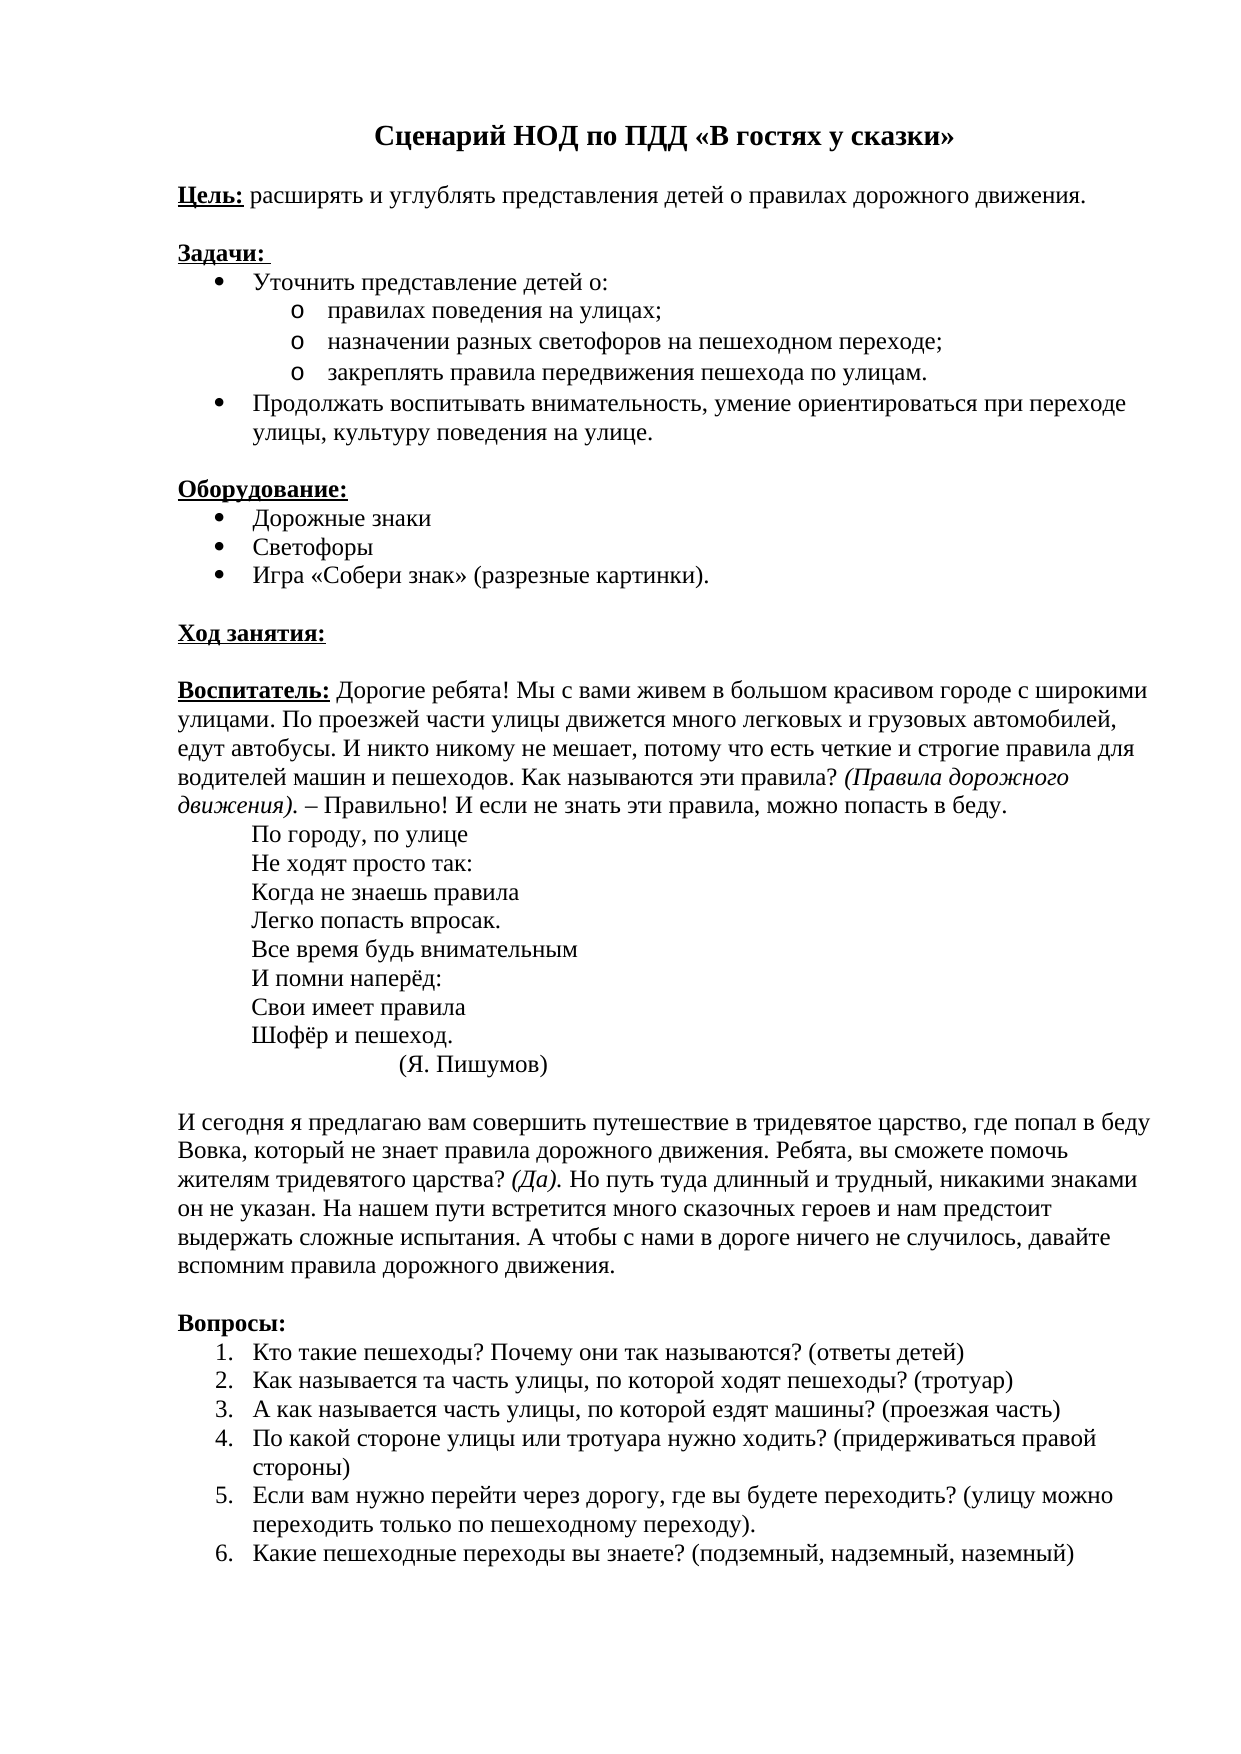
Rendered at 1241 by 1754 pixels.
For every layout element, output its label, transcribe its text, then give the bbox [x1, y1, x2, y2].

text Сценарий НОД по ПДД «В гостях у сказки» [177, 118, 1152, 152]
text Воспитатель: Дорогие ребята! Мы с вами живем в большом красивом городе с широкими улицами. По проезжей части улицы движется много легковых и грузовых автомобилей, едут автобусы. И никто никому не мешает, потому что есть четкие и строгие правила для водителей машин и пешеходов. Как называются эти правила? (Правила дорожного движения). – Правильно! И если не знать эти правила, можно попасть в беду. [177, 675, 1152, 819]
text Ход занятия: [177, 618, 1152, 647]
text По городу, по улице [251, 819, 1152, 848]
list Игра «Собери знак» (разрезные картинки). [215, 560, 1152, 589]
text Вопросы: [177, 1308, 1152, 1337]
text Оборудование: [177, 474, 1152, 503]
text Свои имеет правила [251, 992, 1152, 1020]
text Все время будь внимательным [251, 934, 1152, 963]
list Уточнить представление детей о: [215, 267, 1152, 295]
text Когда не знаешь правила [251, 877, 1152, 905]
list назначении разных светофоров на пешеходном переходе; [290, 326, 1152, 357]
text И сегодня я предлагаю вам совершить путешествие в тридевятое царство, где попал в беду Вовка, который не знает правила дорожного движения. Ребята, вы сможете помочь жителям тридевятого царства? (Да). Но путь туда длинный и трудный, никакими знаками он не указан. На нашем пути встретится много сказочных героев и нам предстоит выдержать сложные испытания. А чтобы с нами в дороге ничего не случилось, давайте вспомним правила дорожного движения. [177, 1107, 1152, 1279]
list закреплять правила передвижения пешехода по улицам. [290, 357, 1152, 388]
list Светофоры [215, 532, 1152, 560]
text Цель: расширять и углублять представления детей о правилах дорожного движения. [177, 180, 1152, 209]
list По какой стороне улицы или тротуара нужно ходить? (придерживаться правой стороны) [215, 1423, 1152, 1480]
text Не ходят просто так: [251, 848, 1152, 877]
text (Я. Пишумов) [398, 1049, 1152, 1078]
list Продолжать воспитывать внимательность, умение ориентироваться при переходе улицы, культуру поведения на улице. [215, 388, 1152, 445]
text И помни наперёд: [251, 963, 1152, 992]
text Шофёр и пешеход. [251, 1020, 1152, 1049]
list Кто такие пешеходы? Почему они так называются? (ответы детей) [215, 1337, 1152, 1365]
text Задачи: [177, 238, 1152, 267]
list А как называется часть улицы, по которой ездят машины? (проезжая часть) [215, 1394, 1152, 1423]
list Как называется та часть улицы, по которой ходят пешеходы? (тротуар) [215, 1365, 1152, 1394]
text Легко попасть впросак. [251, 905, 1152, 934]
list Дорожные знаки [215, 503, 1152, 532]
list Если вам нужно перейти через дорогу, где вы будете переходить? (улицу можно переходить только по пешеходному переходу). [215, 1480, 1152, 1538]
list Какие пешеходные переходы вы знаете? (подземный, надземный, наземный) [215, 1538, 1152, 1567]
list правилах поведения на улицах; [290, 295, 1152, 326]
